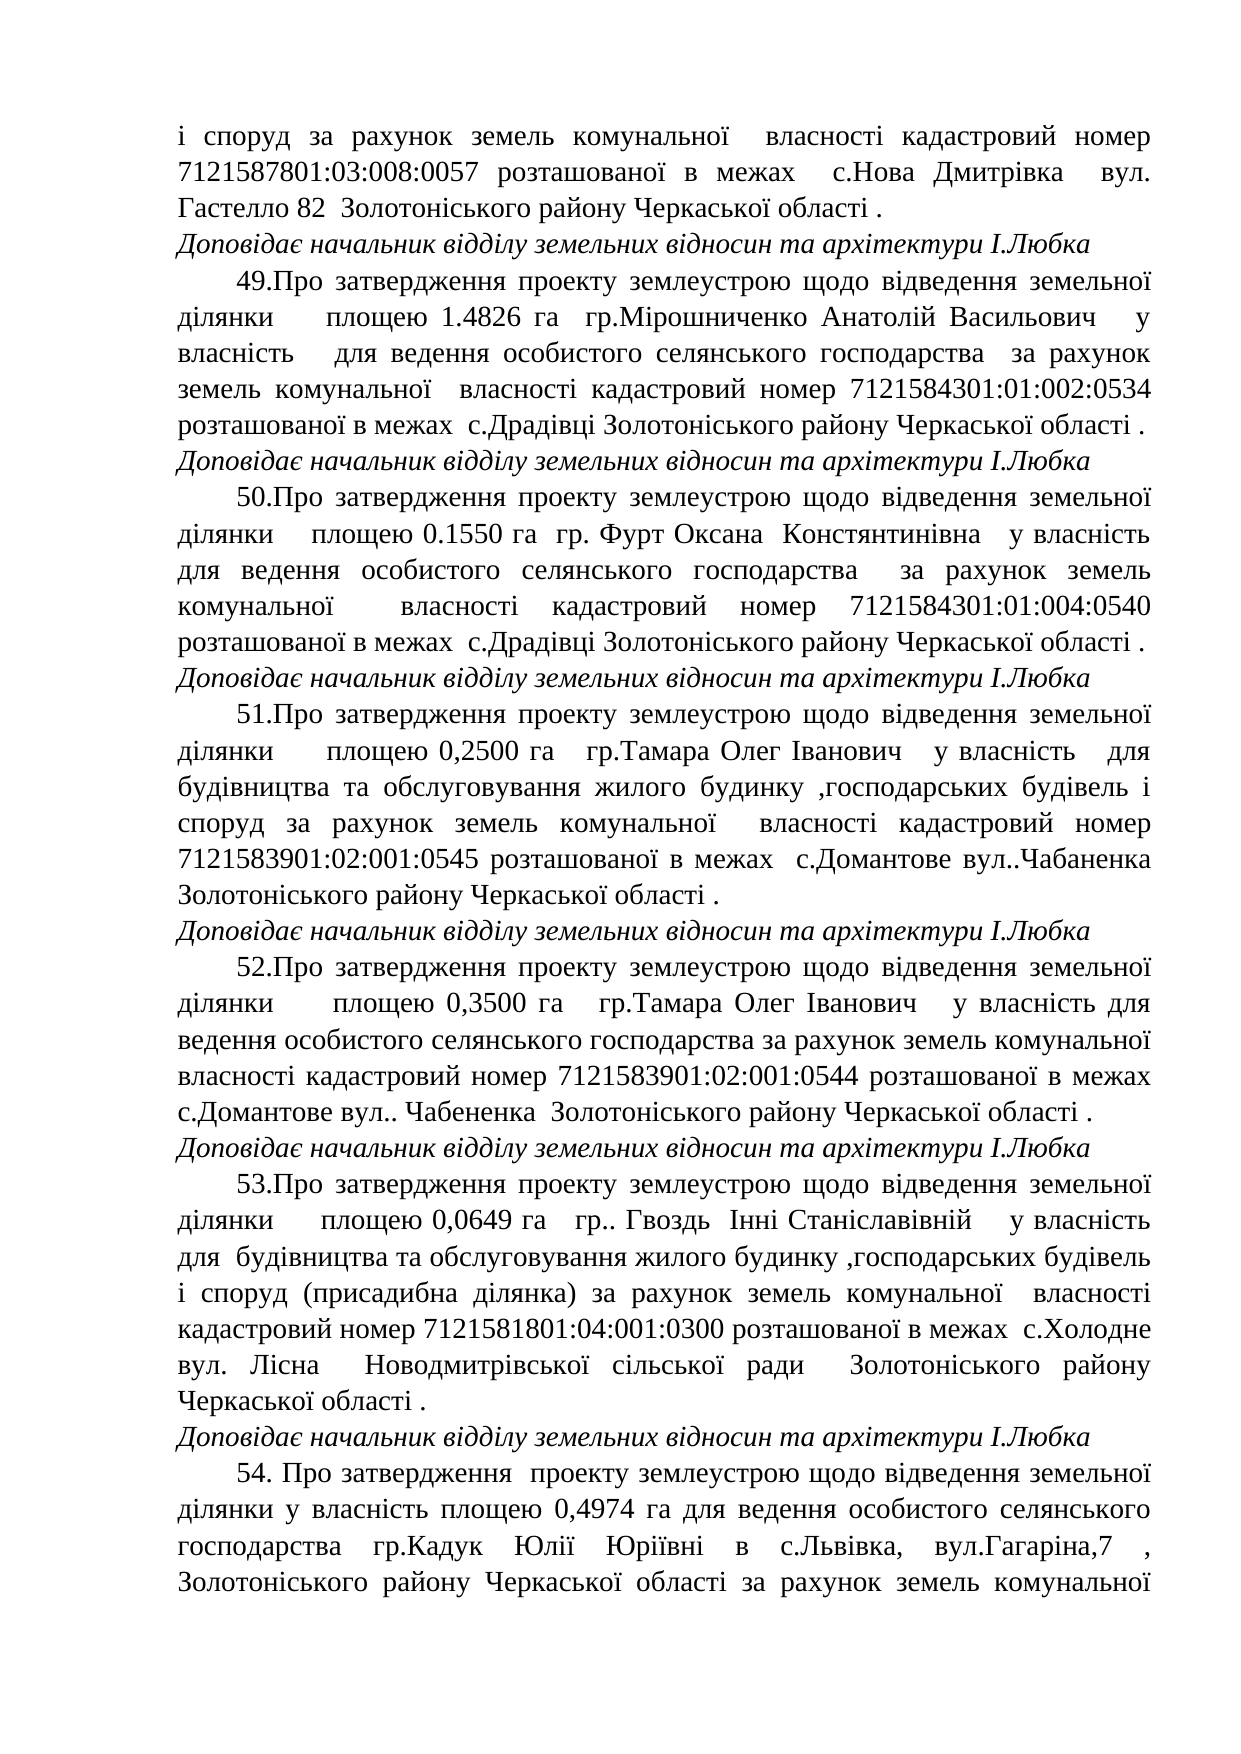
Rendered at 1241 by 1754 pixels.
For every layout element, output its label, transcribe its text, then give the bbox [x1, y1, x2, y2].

text 52.Про затвердження проекту землеустрою щодо відведення земельної ділянки площею 0,3500 га гр.Тамара Олег Іванович у власність для ведення особистого селянського господарства за рахунок земель комунальної власності кадастровий номер 7121583901:02:001:0544 розташованої в межах с.Домантове вул.. Чабененка Золотоніського району Черкаської області . [177, 949, 1152, 1128]
text Доповідає начальник відділу земельних відносин та архітектури І.Любка [177, 660, 1152, 694]
text 53.Про затвердження проекту землеустрою щодо відведення земельної ділянки площею 0,0649 га гр.. Гвоздь Інні Станіславівній у власність для будівництва та обслуговування жилого будинку ,господарських будівель і споруд (присадибна ділянка) за рахунок земель комунальної власності кадастровий номер 7121581801:04:001:0300 розташованої в межах с.Холодне вул. Лісна Новодмитрівської сільської ради Золотоніського району Черкаської області . [177, 1166, 1152, 1417]
list 50.Про затвердження проекту землеустрою щодо відведення земельної ділянки площею 0.1550 га гр. Фурт Оксана Констянтинівна у власність для ведення особистого селянського господарства за рахунок земель комунальної власності кадастровий номер 7121584301:01:004:0540 розташованої в межах с.Драдівці Золотоніського району Черкаської області . [177, 479, 1152, 658]
text Доповідає начальник відділу земельних відносин та архітектури І.Любка [177, 227, 1152, 260]
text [177, 118, 1152, 224]
text Доповідає начальник відділу земельних відносин та архітектури І.Любка [177, 913, 1152, 947]
list 49.Про затвердження проекту землеустрою щодо відведення земельної ділянки площею 1.4826 га гр.Мірошниченко Анатолій Васильович у власність для ведення особистого селянського господарства за рахунок земель комунальної власності кадастровий номер 7121584301:01:002:0534 розташованої в межах с.Драдівці Золотоніського району Черкаської області . [177, 263, 1152, 441]
text Доповідає начальник відділу земельних відносин та архітектури І.Любка [177, 1419, 1152, 1453]
text Доповідає начальник відділу земельних відносин та архітектури І.Любка [177, 1130, 1152, 1164]
text Доповідає начальник відділу земельних відносин та архітектури І.Любка [177, 443, 1152, 477]
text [177, 1456, 1152, 1597]
text 51.Про затвердження проекту землеустрою щодо відведення земельної ділянки площею 0,2500 га гр.Тамара Олег Іванович у власність для будівництва та обслуговування жилого будинку ,господарських будівель і споруд за рахунок земель комунальної власності кадастровий номер 7121583901:02:001:0545 розташованої в межах с.Домантове вул..Чабаненка Золотоніського району Черкаської області . [177, 696, 1152, 911]
